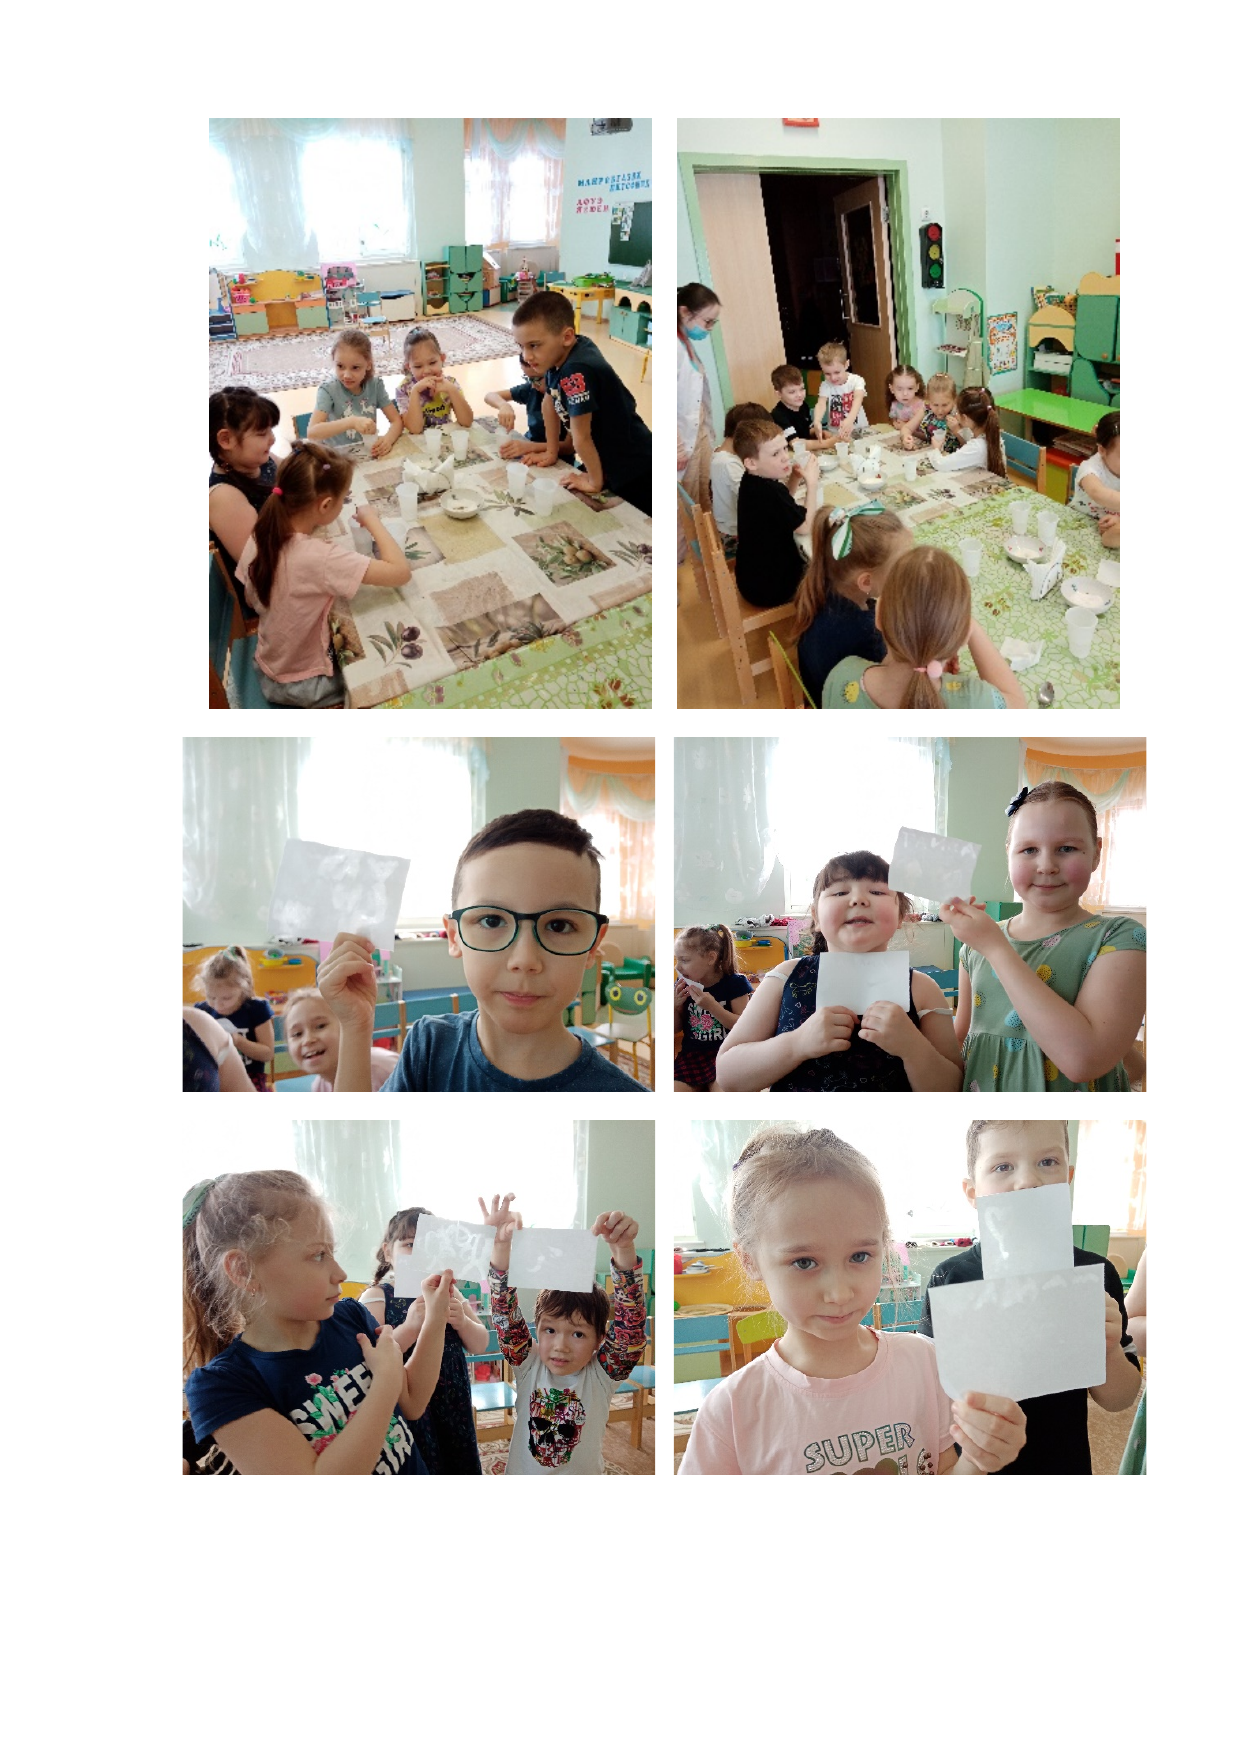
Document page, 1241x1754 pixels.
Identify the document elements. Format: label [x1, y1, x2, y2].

picture [209, 118, 652, 709]
picture [182, 737, 655, 1092]
picture [182, 1120, 655, 1475]
picture [673, 1120, 1147, 1475]
picture [677, 118, 1120, 709]
picture [673, 737, 1147, 1092]
